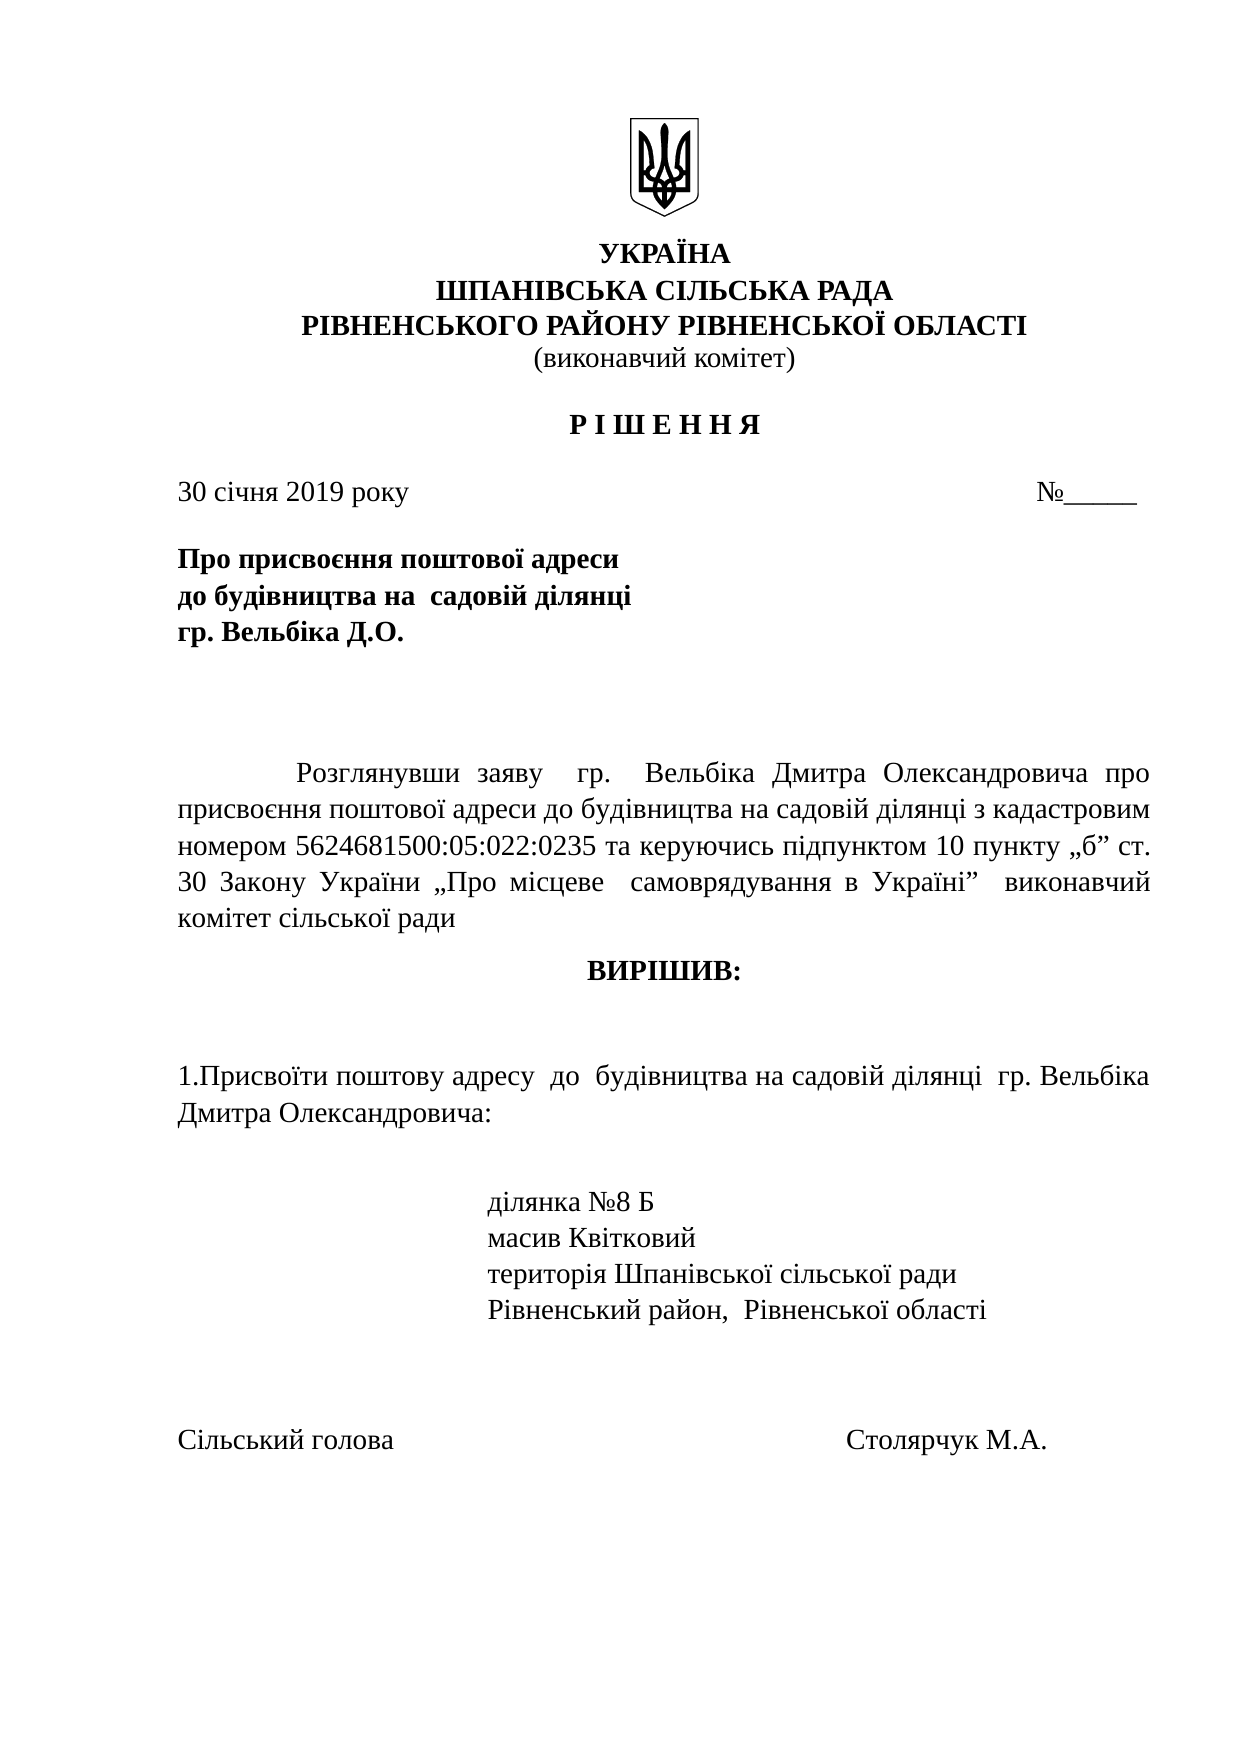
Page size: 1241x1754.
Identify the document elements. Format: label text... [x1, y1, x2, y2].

text ВИРІШИВ: [177, 953, 1152, 986]
text до будівництва на садовій ділянці [177, 578, 1152, 611]
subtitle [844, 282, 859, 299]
text 30 січня 2019 року №_____ [177, 474, 1152, 508]
text РІВНЕНСЬКОГО РАЙОНУ РІВНЕНСЬКОЇ ОБЛАСТІ [177, 317, 1152, 340]
text гр. Вельбіка Д.О. [177, 614, 1152, 647]
text (виконавчий комітет) [177, 340, 1152, 374]
text Україна [177, 236, 1152, 269]
text Сільський голова Столярчук М.А. [177, 1422, 1152, 1456]
subtitle ШПАНІВСЬКА сільська рада [177, 282, 853, 305]
text 1.Присвоїти поштову адресу до будівництва на садовій ділянці гр. Вельбіка Дмитра Олександровича: [177, 1058, 1152, 1128]
text Розглянувши заяву гр. Вельбіка Дмитра Олександровича про присвоєння поштової адреси до будівництва на садовій ділянці з кадастровим номером 5624681500:05:022:0235 та керуючись підпунктом 10 пункту „б” ст. 30 Закону України „Про місцеве самоврядування в Україні” виконавчий комітет сільської ради [177, 756, 1152, 934]
text Р І Ш Е Н Н Я [177, 407, 1152, 441]
subtitle ШПАНІВСЬКА сільська рада [871, 282, 1152, 305]
text територія Шпанівської сільської ради [177, 1256, 1152, 1289]
text Про присвоєння поштової адреси [177, 541, 1152, 575]
text масив Квітковий [177, 1220, 1152, 1253]
text ділянка №8 Б [177, 1184, 1152, 1217]
text Рівненський район, Рівненської області [177, 1292, 1152, 1326]
